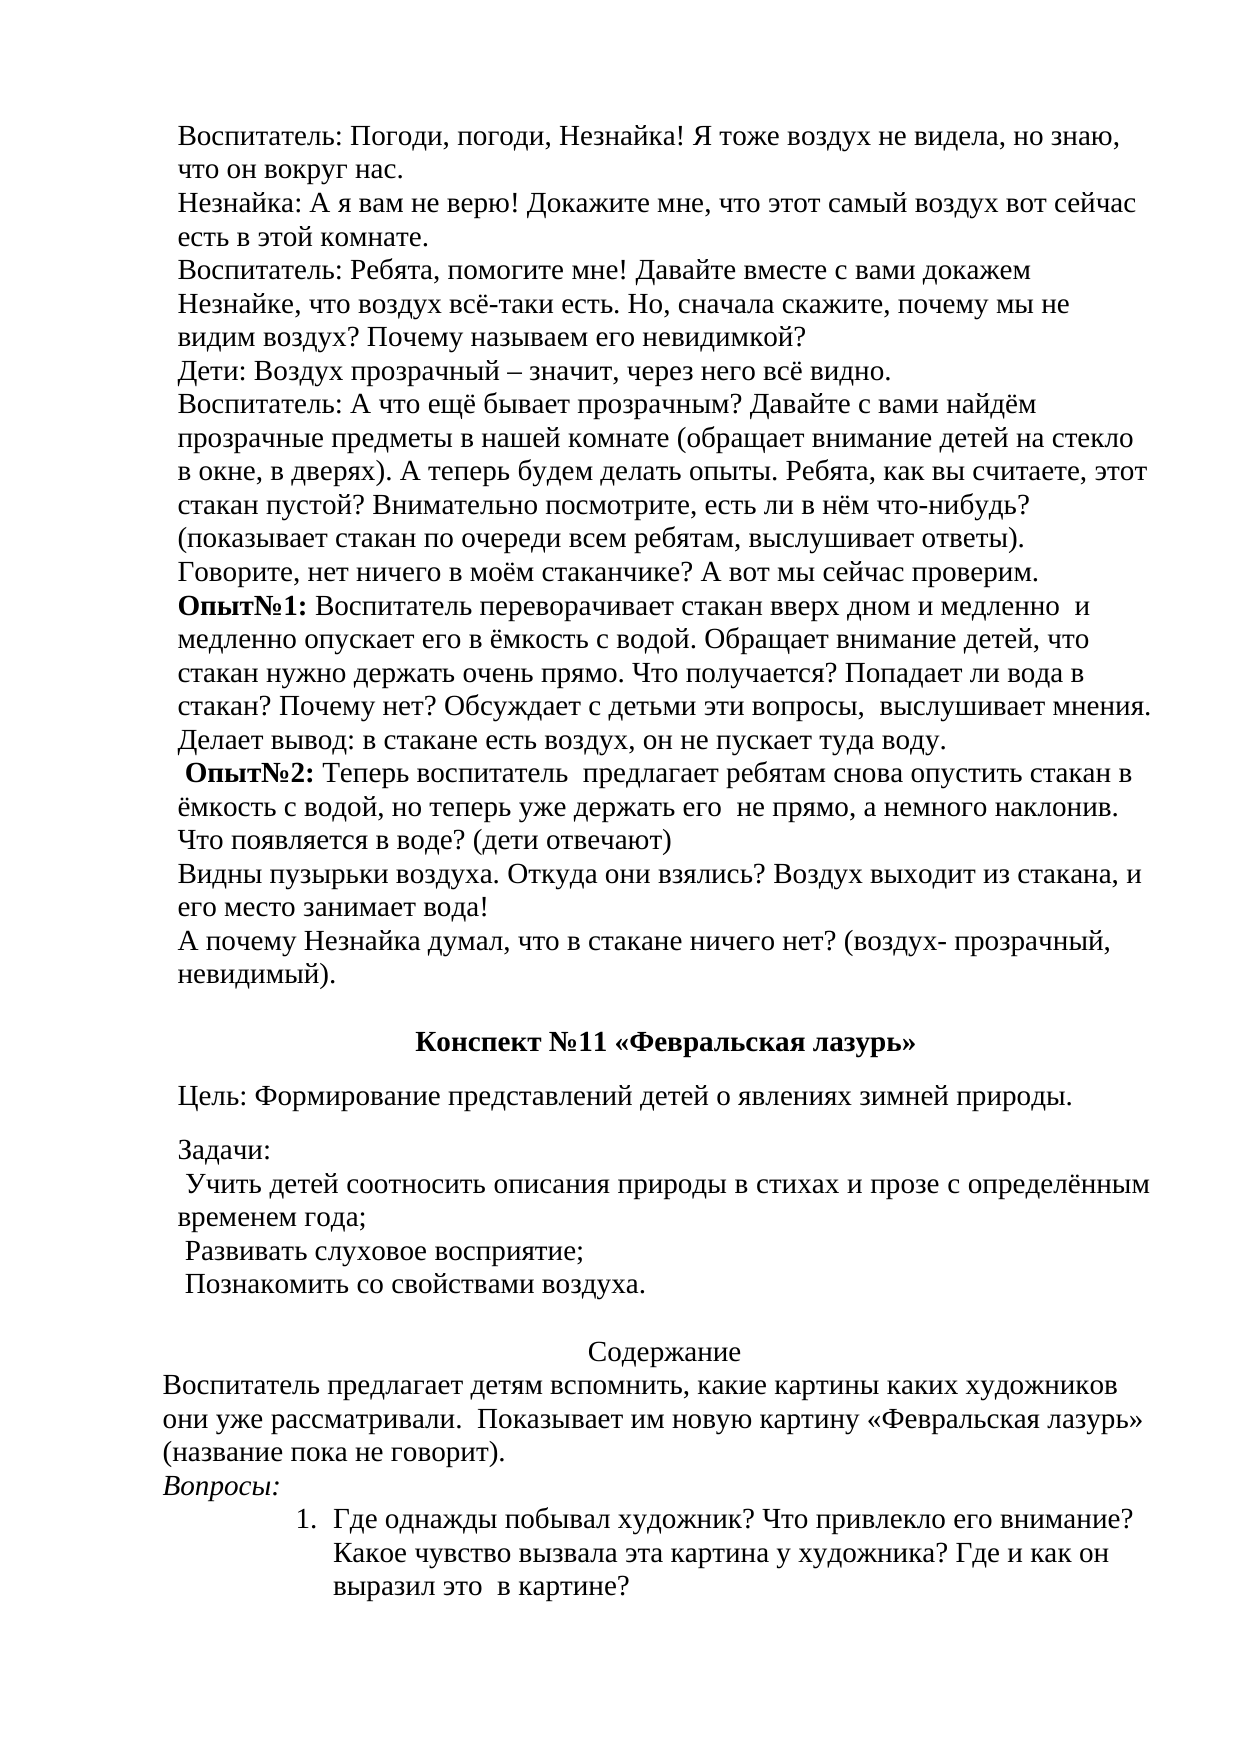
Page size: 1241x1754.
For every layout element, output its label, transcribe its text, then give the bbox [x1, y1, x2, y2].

list Где однажды побывал художник? Что привлекло его внимание? Какое чувство вызвала эта картина у художника? Где и как он выразил это в картине? [295, 1501, 1152, 1602]
text Содержание [177, 1334, 1152, 1367]
text Опыт№1: Воспитатель переворачивает стакан вверх дном и медленно и медленно опускает его в ёмкость с водой. Обращает внимание детей, что стакан нужно держать очень прямо. Что получается? Попадает ли вода в стакан? Почему нет? Обсуждает с детьми эти вопросы, выслушивает мнения. Делает вывод: в стакане есть воздух, он не пускает туда воду. [177, 588, 1152, 755]
text Развивать слуховое восприятие; [177, 1233, 1152, 1267]
text Видны пузырьки воздуха. Откуда они взялись? Воздух выходит из стакана, и его место занимает вода! [177, 856, 1152, 923]
text Воспитатель предлагает детям вспомнить, какие картины каких художников они уже рассматривали. Показывает им новую картину «Февральская лазурь» (название пока не говорит). [162, 1367, 1152, 1468]
text Воспитатель: Погоди, погоди, Незнайка! Я тоже воздух не видела, но знаю, что он вокруг нас. [177, 118, 1152, 185]
text Познакомить со свойствами воздуха. [177, 1267, 1152, 1300]
text Незнайка: А я вам не верю! Докажите мне, что этот самый воздух вот сейчас есть в этой комнате. [177, 185, 1152, 252]
text Конспект №11 «Февральская лазурь» [177, 1024, 1152, 1057]
text А почему Незнайка думал, что в стакане ничего нет? (воздух- прозрачный, невидимый). [177, 923, 1152, 990]
text Воспитатель: Ребята, помогите мне! Давайте вместе с вами докажем Незнайке, что воздух всё-таки есть. Но, сначала скажите, почему мы не видим воздух? Почему называем его невидимкой? [177, 252, 1152, 353]
text Опыт№2: Теперь воспитатель предлагает ребятам снова опустить стакан в ёмкость с водой, но теперь уже держать его не прямо, а немного наклонив. Что появляется в воде? (дети отвечают) [177, 755, 1152, 856]
text Учить детей соотносить описания природы в стихах и прозе с определённым временем года; [177, 1166, 1152, 1233]
text Вопросы: [162, 1468, 1152, 1501]
text Цель: Формирование представлений детей о явлениях зимней природы. [177, 1078, 1152, 1112]
text Воспитатель: А что ещё бывает прозрачным? Давайте с вами найдём прозрачные предметы в нашей комнате (обращает внимание детей на стекло в окне, в дверях). А теперь будем делать опыты. Ребята, как вы считаете, этот стакан пустой? Внимательно посмотрите, есть ли в нём что-нибудь? (показывает стакан по очереди всем ребятам, выслушивает ответы). Говорите, нет ничего в моём стаканчике? А вот мы сейчас проверим. [177, 386, 1152, 588]
text Задачи: [177, 1132, 1152, 1166]
text Дети: Воздух прозрачный – значит, через него всё видно. [177, 353, 1152, 386]
